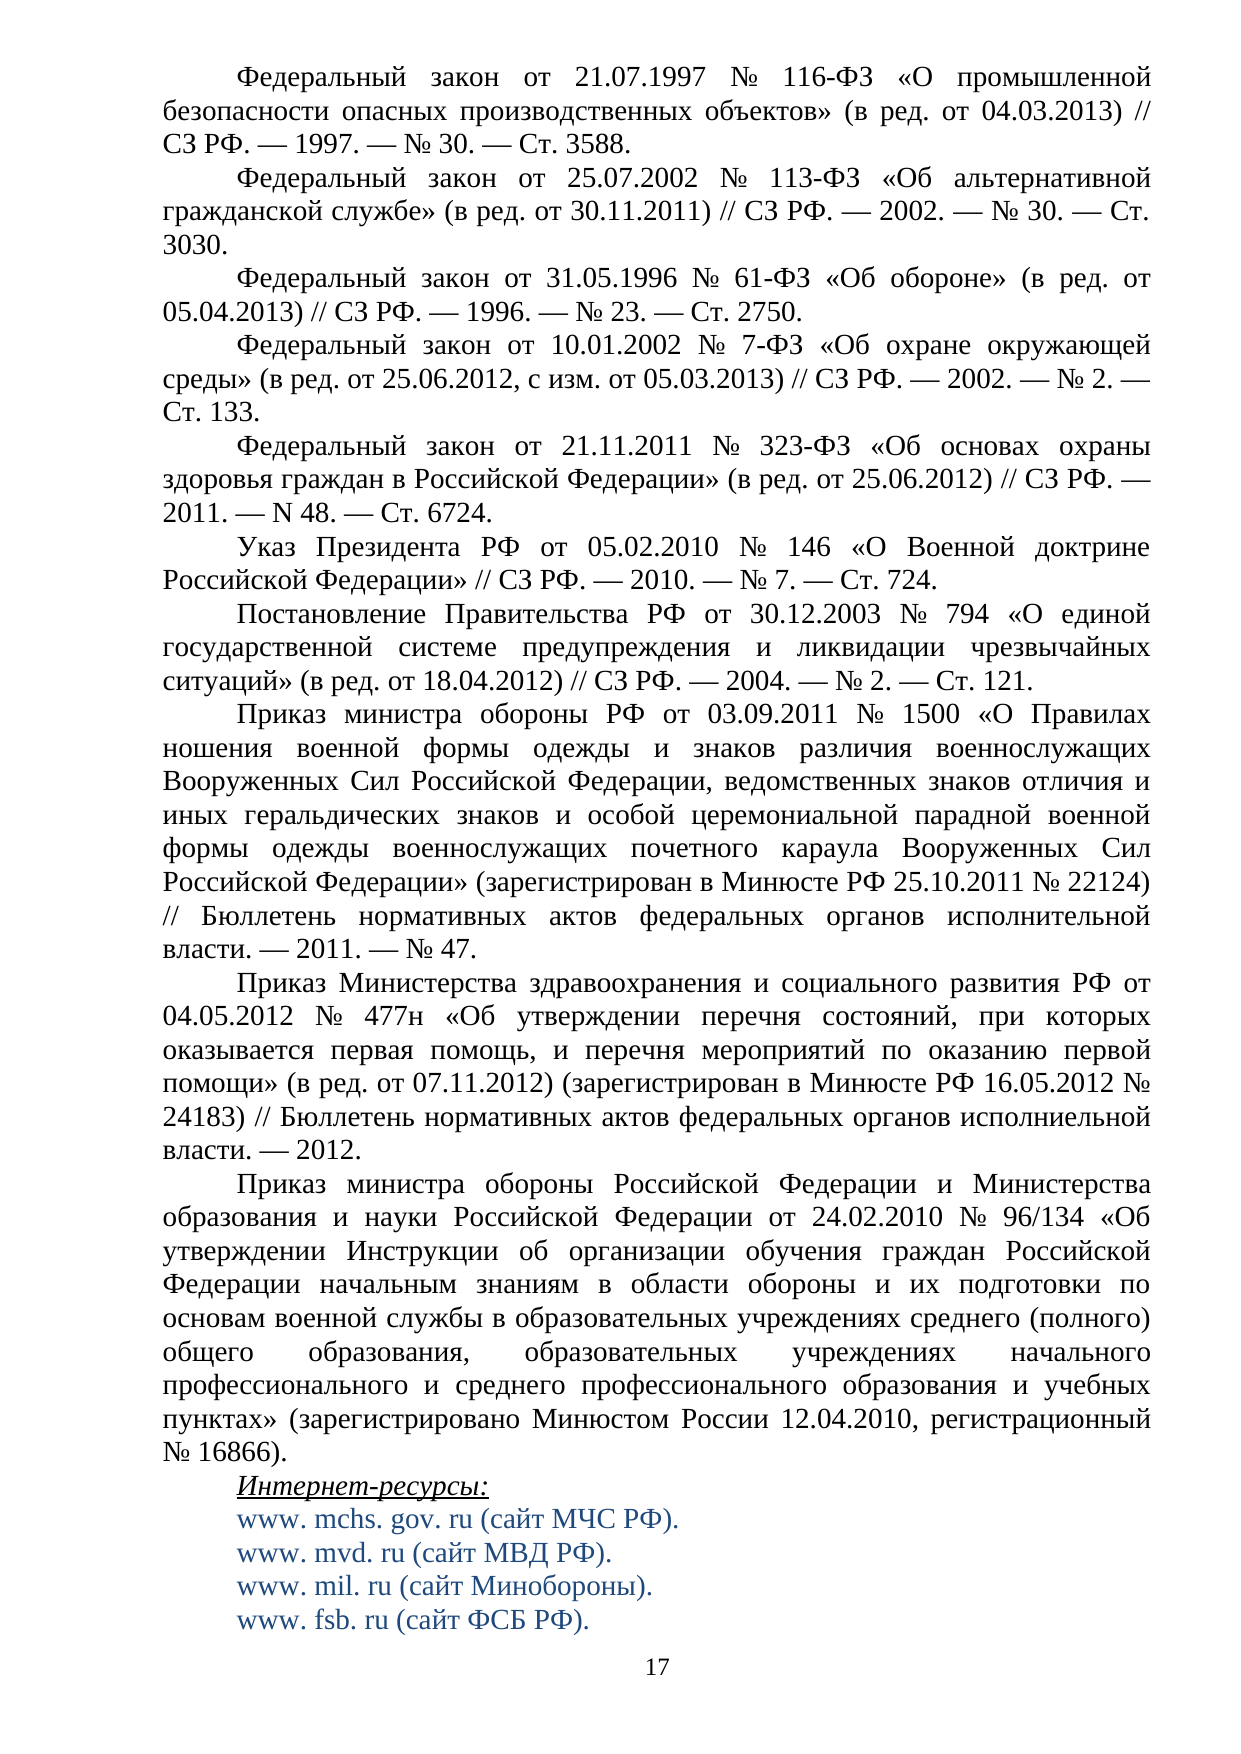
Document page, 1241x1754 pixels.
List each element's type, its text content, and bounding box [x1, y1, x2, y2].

text Постановление Правительства РФ от 30.12.2003 № 794 «О единой государственной системе предупреждения и ликвидации чрезвычайных ситуаций» (в ред. от 18.04.2012) // СЗ РФ. — 2004. — № 2. — Ст. 121. [162, 596, 1152, 696]
text Указ Президента РФ от 05.02.2010 № 146 «О Военной доктрине Российской Федерации» // СЗ РФ. — 2010. — № 7. — Ст. 724. [162, 529, 1152, 596]
text Приказ министра обороны Российской Федерации и Министерства образования и науки Российской Федерации от 24.02.2010 № 96/134 «Об утверждении Инструкции об организации обучения граждан Российской Федерации начальным знаниям в области обороны и их подготовки по основам военной службы в образовательных учреждениях среднего (полного) общего образования, образовательных учреждениях начального профессионального и среднего профессионального образования и учебных пунктах» (зарегистрировано Минюстом России 12.04.2010, регистрационный № 16866). [162, 1166, 1152, 1468]
text www. mchs. gov. ru (сайт МЧС РФ). [162, 1501, 1152, 1535]
text www. mil. ru (сайт Минобороны). [162, 1568, 1152, 1602]
text Интернет-ресурсы: [162, 1468, 1152, 1501]
text Федеральный закон от 21.07.1997 № 116-ФЗ «О промышленной безопасности опасных производственных объектов» (в ред. от 04.03.2013) // СЗ РФ. — 1997. — № 30. — Ст. 3588. [162, 59, 1152, 160]
text Федеральный закон от 10.01.2002 № 7-ФЗ «Об охране окружающей среды» (в ред. от 25.06.2012, с изм. от 05.03.2013) // СЗ РФ. — 2002. — № 2. — Ст. 133. [162, 327, 1152, 428]
text Приказ министра обороны РФ от 03.09.2011 № 1500 «О Правилах ношения военной формы одежды и знаков различия военнослужащих Вооруженных Сил Российской Федерации, ведомственных знаков отличия и иных геральдических знаков и особой церемониальной парадной военной формы одежды военнослужащих почетного караула Вооруженных Сил Российской Федерации» (зарегистрирован в Минюсте РФ 25.10.2011 № 22124) // Бюллетень нормативных актов федеральных органов исполнительной власти. — 2011. — № 47. [162, 696, 1152, 965]
text Приказ Министерства здравоохранения и социального развития РФ от 04.05.2012 № 477н «Об утверждении перечня состояний, при которых оказывается первая помощь, и перечня мероприятий по оказанию первой помощи» (в ред. от 07.11.2012) (зарегистрирован в Минюсте РФ 16.05.2012 № 24183) // Бюллетень нормативных актов федеральных органов исполниельной власти. — 2012. [162, 965, 1152, 1166]
text www. fsb. ru (сайт ФСБ РФ). [162, 1602, 1152, 1636]
text Федеральный закон от 21.11.2011 № 323-ФЗ «Об основах охраны здоровья граждан в Российской Федерации» (в ред. от 25.06.2012) // СЗ РФ. — 2011. — N 48. — Ст. 6724. [162, 428, 1152, 529]
text Федеральный закон от 25.07.2002 № 113-ФЗ «Об альтернативной гражданской службе» (в ред. от 30.11.2011) // СЗ РФ. — 2002. — № 30. — Ст. 3030. [162, 160, 1152, 260]
text Федеральный закон от 31.05.1996 № 61-ФЗ «Об обороне» (в ред. от 05.04.2013) // СЗ РФ. — 1996. — № 23. — Ст. 2750. [162, 260, 1152, 327]
text www. mvd. ru (сайт МВД РФ). [162, 1535, 1152, 1568]
